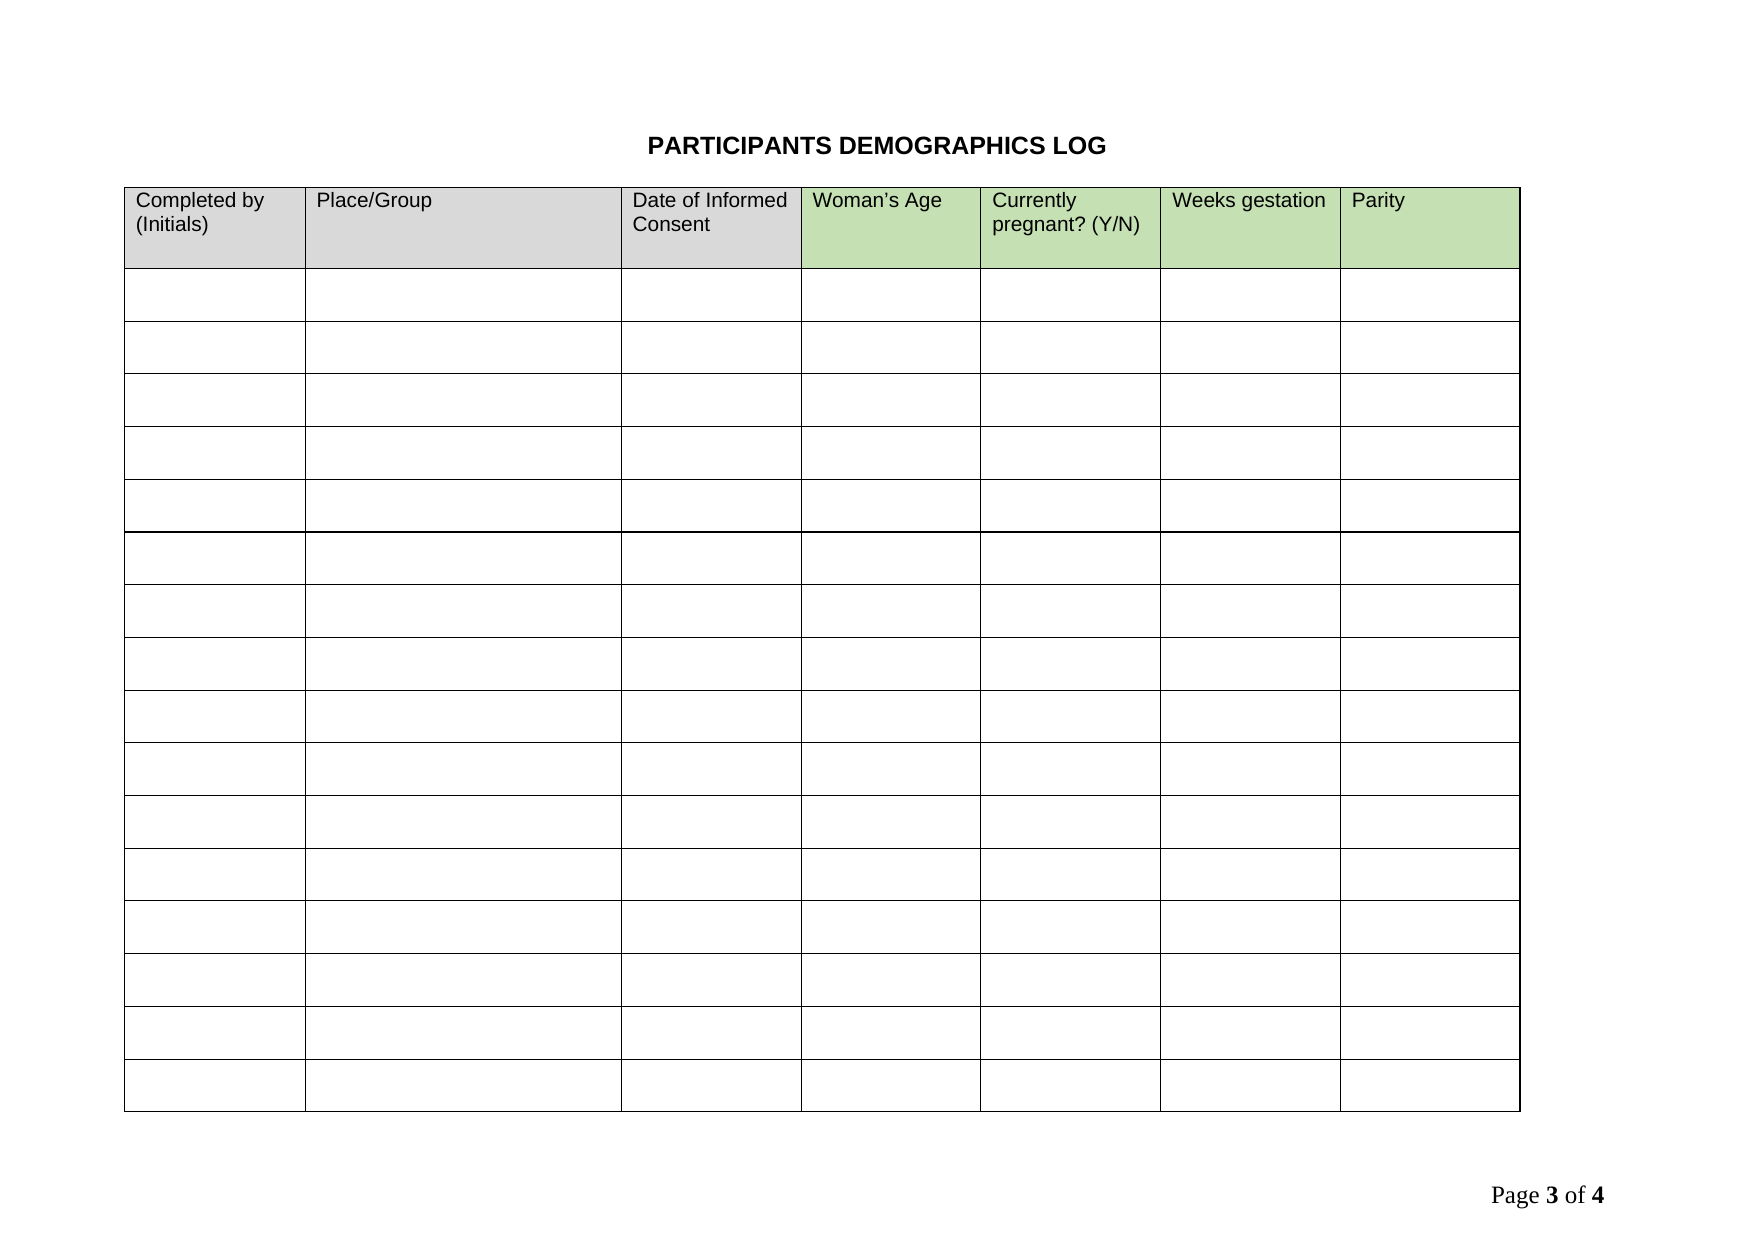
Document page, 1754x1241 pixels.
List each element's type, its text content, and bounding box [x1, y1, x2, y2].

table_cell [125, 374, 305, 426]
table_cell [981, 533, 1160, 584]
table_cell [622, 1060, 801, 1111]
table_cell [1341, 269, 1519, 321]
table_cell [1341, 954, 1519, 1006]
table_cell [1161, 1060, 1340, 1111]
table_cell [981, 901, 1160, 953]
table_cell [1341, 1007, 1519, 1058]
table_cell [306, 638, 621, 689]
table_cell [306, 691, 621, 742]
table_cell [622, 427, 801, 479]
table_cell [125, 954, 305, 1006]
table_header Completed by (Initials) [125, 188, 305, 268]
table_cell [306, 1007, 621, 1058]
table_cell [981, 691, 1160, 742]
table_cell [622, 1007, 801, 1058]
table_cell [1341, 374, 1519, 426]
table_cell [1341, 901, 1519, 953]
table_cell [981, 796, 1160, 848]
table_cell [306, 374, 621, 426]
table_cell [802, 533, 980, 584]
table_cell [125, 427, 305, 479]
table_cell [981, 1060, 1160, 1111]
table_cell [125, 638, 305, 689]
table_cell [622, 954, 801, 1006]
table_cell [306, 427, 621, 479]
table_cell [1341, 796, 1519, 848]
table_cell [981, 1007, 1160, 1058]
table_cell [125, 743, 305, 795]
table_cell [981, 480, 1160, 531]
table_cell [1341, 585, 1519, 637]
table_cell [125, 796, 305, 848]
table_cell [1341, 849, 1519, 900]
table_cell [1341, 480, 1519, 531]
table_cell [981, 954, 1160, 1006]
table_cell [802, 1007, 980, 1058]
table_cell [1341, 691, 1519, 742]
table_cell [125, 322, 305, 373]
table_cell [622, 901, 801, 953]
table_cell [622, 849, 801, 900]
table_cell [802, 427, 980, 479]
table_cell [1161, 1007, 1340, 1058]
table_cell [802, 796, 980, 848]
table_cell [1161, 374, 1340, 426]
table_header Woman’s Age [802, 188, 980, 268]
table_cell [802, 374, 980, 426]
table_cell [802, 322, 980, 373]
table_cell [622, 638, 801, 689]
table_cell [802, 691, 980, 742]
table_cell [981, 638, 1160, 689]
table_cell [125, 901, 305, 953]
table_cell [1161, 954, 1340, 1006]
table_cell [981, 322, 1160, 373]
table_cell [802, 585, 980, 637]
table_header Place/Group [306, 188, 621, 268]
table_cell [981, 427, 1160, 479]
table_header Parity [1341, 188, 1519, 268]
table_cell [125, 1060, 305, 1111]
table_cell [622, 322, 801, 373]
table_cell [981, 269, 1160, 321]
table_cell [306, 480, 621, 531]
table_cell [306, 743, 621, 795]
table_cell [622, 743, 801, 795]
table_cell [622, 796, 801, 848]
table_cell [306, 954, 621, 1006]
table_cell [125, 269, 305, 321]
table_cell [1161, 638, 1340, 689]
table_cell [802, 954, 980, 1006]
table_cell [622, 691, 801, 742]
table_cell [125, 533, 305, 584]
table_cell [125, 1007, 305, 1058]
table_cell [622, 480, 801, 531]
table_cell [1161, 849, 1340, 900]
table_cell [622, 374, 801, 426]
table_cell [1161, 533, 1340, 584]
table_cell [802, 480, 980, 531]
table_cell [125, 480, 305, 531]
table_cell [1161, 322, 1340, 373]
table_cell [802, 269, 980, 321]
table_cell [802, 849, 980, 900]
table_header Currently pregnant? (Y/N) [981, 188, 1160, 268]
table_header Date of Informed Consent [622, 188, 801, 268]
table_cell [981, 849, 1160, 900]
table_cell [1341, 322, 1519, 373]
table_cell [622, 585, 801, 637]
table_cell [306, 585, 621, 637]
table_cell [306, 1060, 621, 1111]
table_header Weeks gestation [1161, 188, 1340, 268]
table_cell [981, 585, 1160, 637]
table_cell [306, 796, 621, 848]
table_cell [981, 374, 1160, 426]
table_cell [802, 901, 980, 953]
table_cell [622, 533, 801, 584]
table_cell [802, 638, 980, 689]
table_cell [1341, 427, 1519, 479]
table_cell [1341, 533, 1519, 584]
table_cell [1161, 743, 1340, 795]
table_cell [1341, 1060, 1519, 1111]
table_cell [1161, 796, 1340, 848]
table_cell [125, 691, 305, 742]
table_cell [1341, 743, 1519, 795]
table_cell [306, 849, 621, 900]
table_cell [125, 849, 305, 900]
table_cell [306, 533, 621, 584]
table_cell [981, 743, 1160, 795]
table_cell [1161, 427, 1340, 479]
table_cell [622, 269, 801, 321]
table_cell [1161, 901, 1340, 953]
table_cell [1161, 269, 1340, 321]
table_cell [1161, 691, 1340, 742]
table_cell [802, 1060, 980, 1111]
table_cell [125, 585, 305, 637]
table_cell [1341, 638, 1519, 689]
table_cell [306, 901, 621, 953]
table_cell [306, 322, 621, 373]
table_cell [802, 743, 980, 795]
table_cell [306, 269, 621, 321]
table_cell [1161, 480, 1340, 531]
table_cell [1161, 585, 1340, 637]
